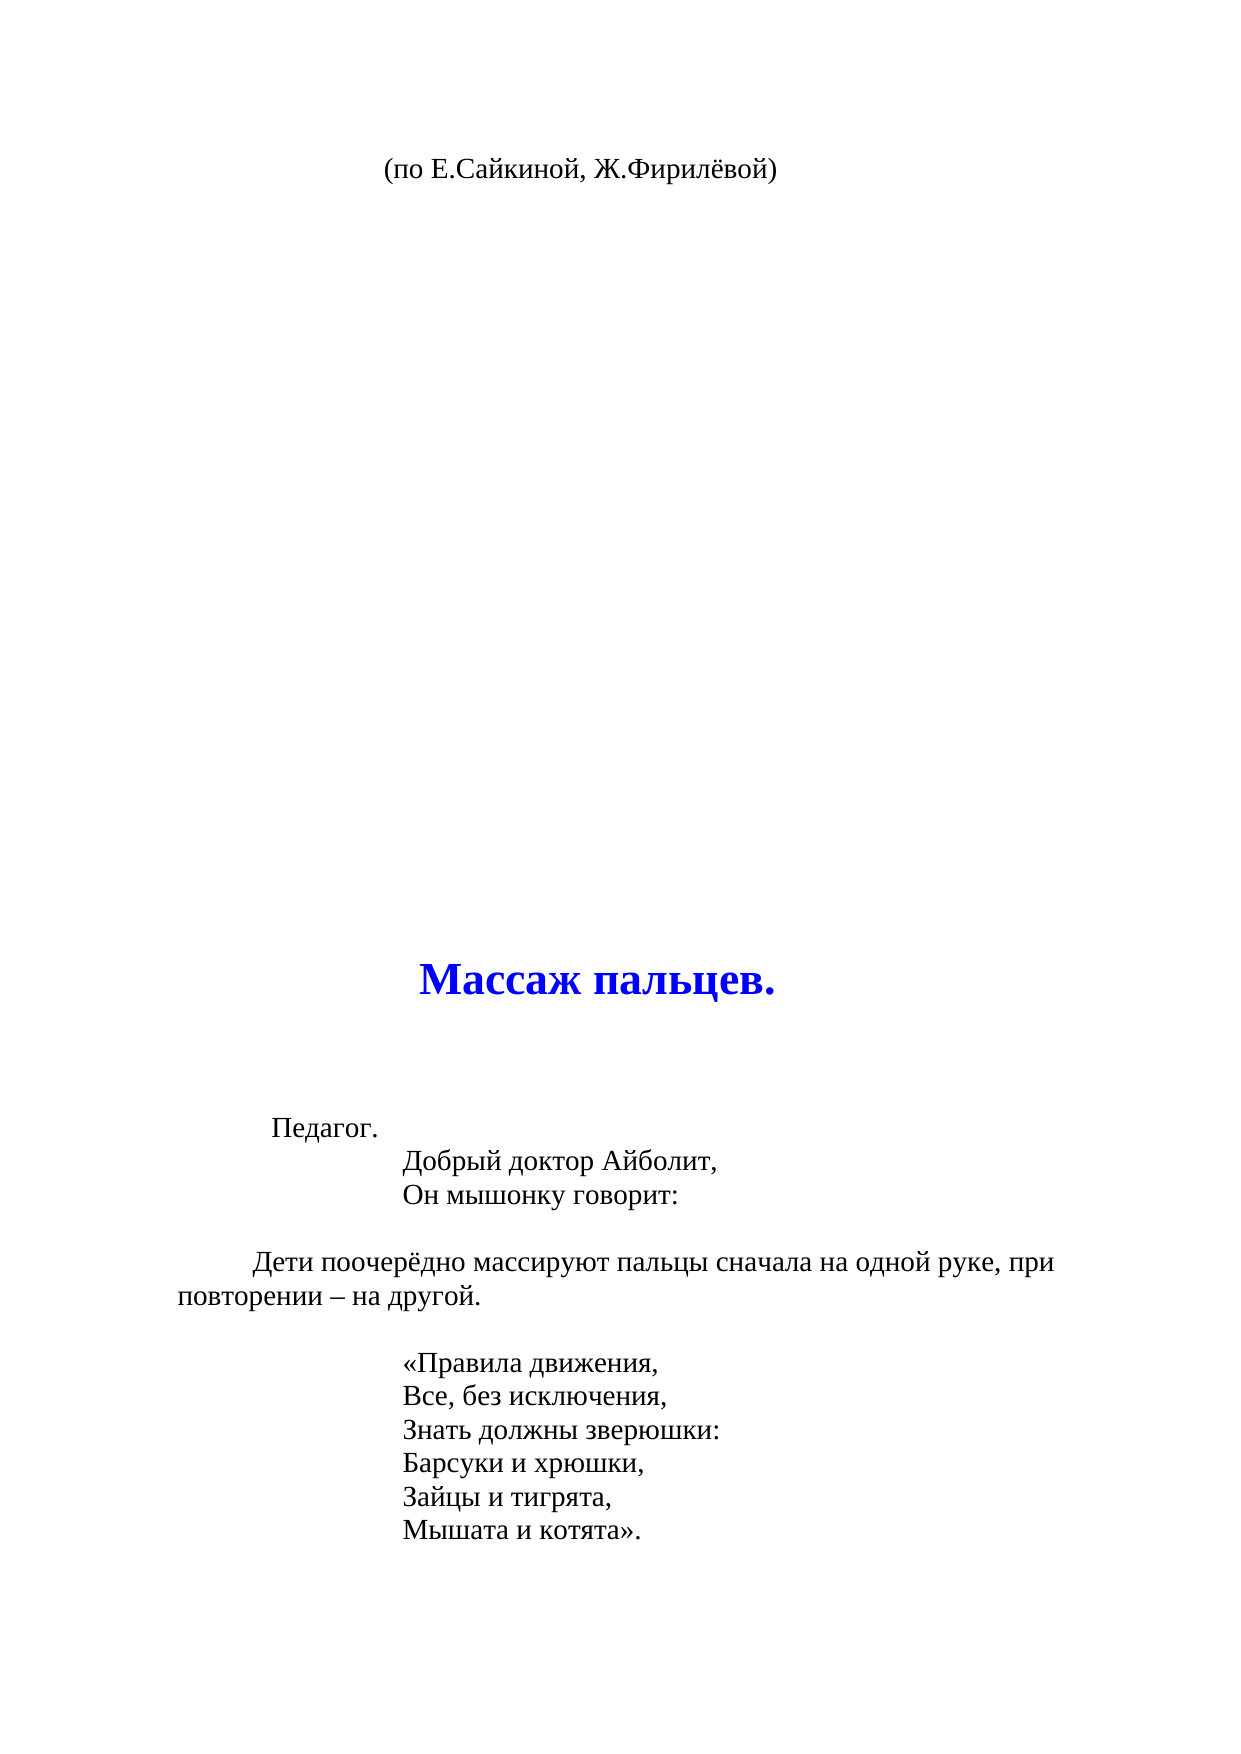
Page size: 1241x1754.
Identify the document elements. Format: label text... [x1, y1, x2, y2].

text Массаж пальцев. [177, 952, 1152, 1004]
text Зайцы и тигрята, [177, 1479, 1152, 1512]
text Он мышонку говорит: [177, 1177, 1152, 1211]
text Педагог. [177, 1110, 1152, 1143]
text Дети поочерёдно массируют пальцы сначала на одной руке, при повторении – на другой. [177, 1244, 1152, 1311]
text «Правила движения, [177, 1345, 1152, 1378]
text Мышата и котята». [177, 1512, 1152, 1546]
text Знать должны зверюшки: [177, 1412, 1152, 1445]
text (по Е.Сайкиной, Ж.Фирилёвой) [177, 152, 1152, 185]
text Добрый доктор Айболит, [177, 1143, 1152, 1177]
text Все, без исключения, [177, 1378, 1152, 1412]
text Барсуки и хрюшки, [177, 1445, 1152, 1479]
